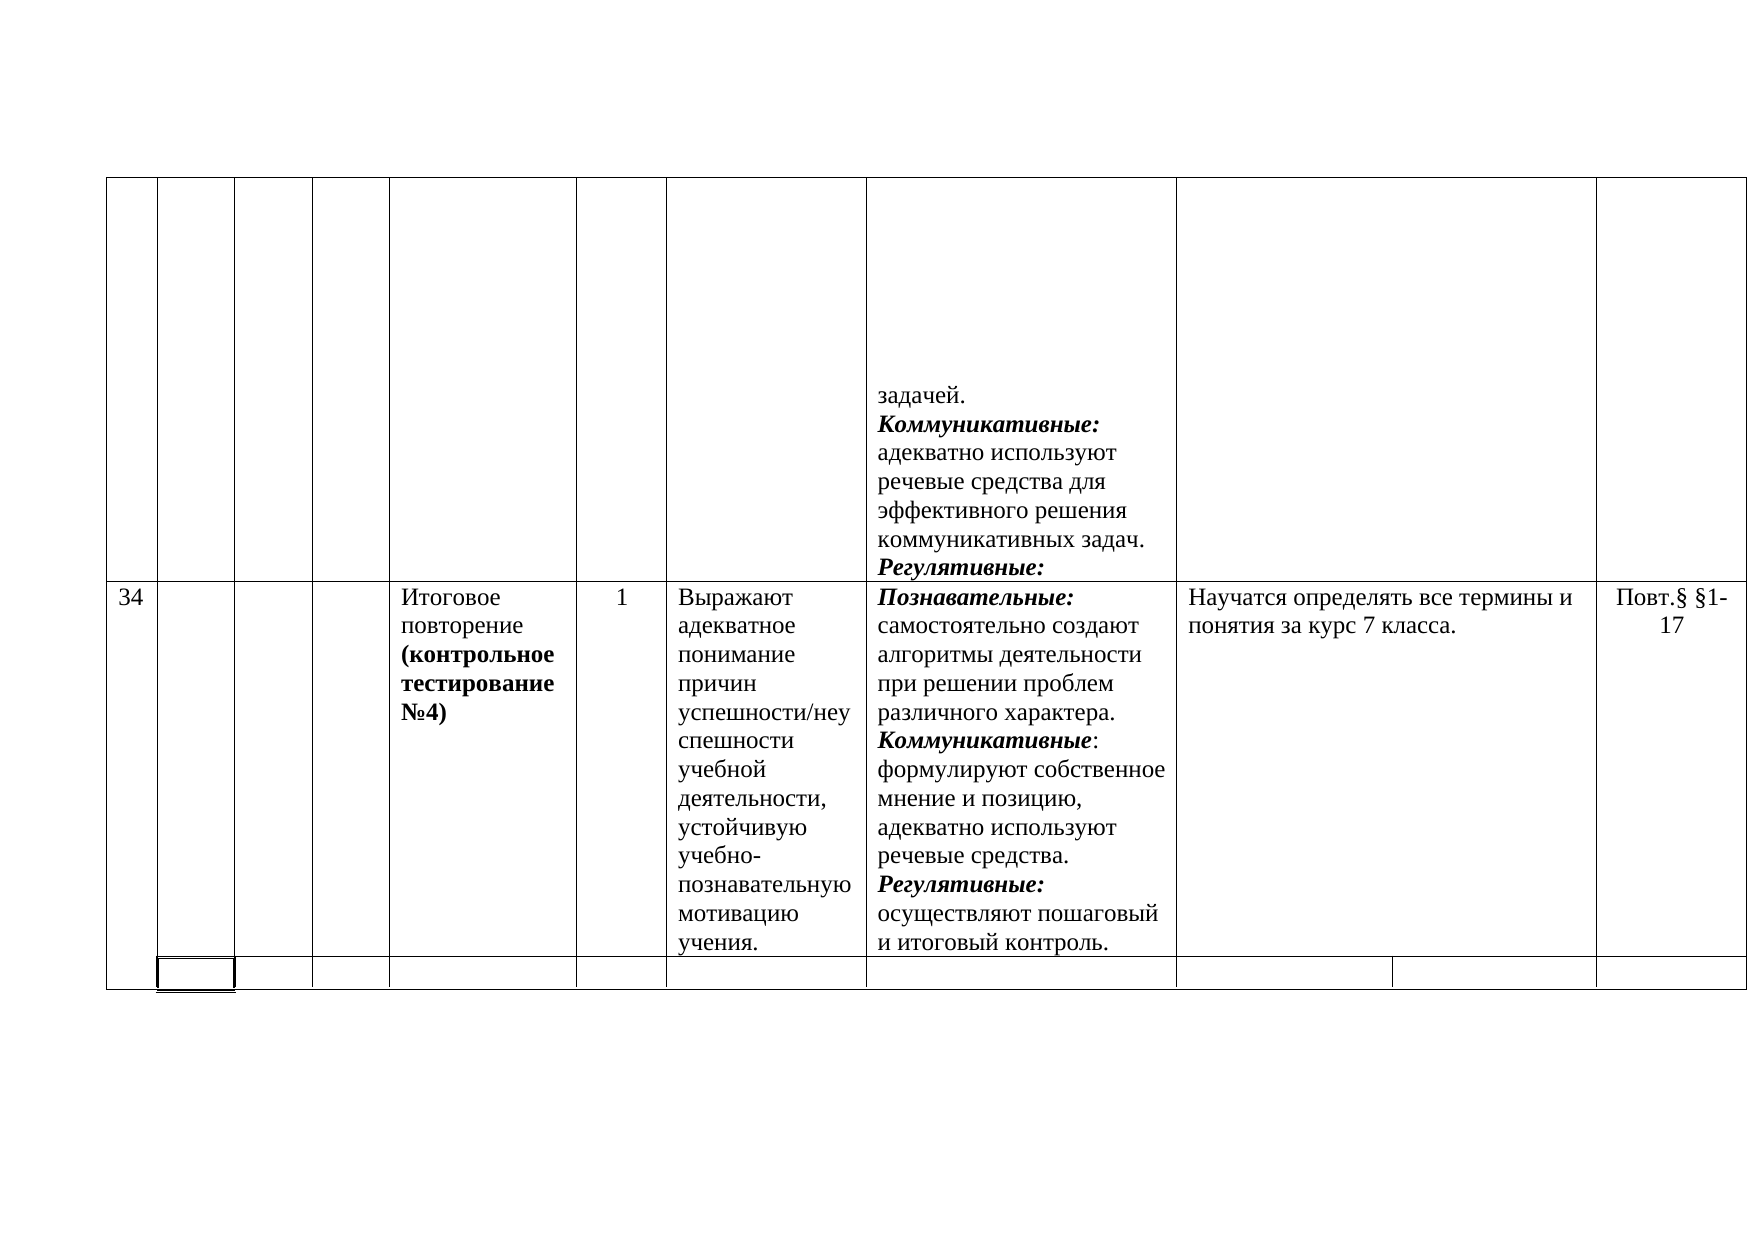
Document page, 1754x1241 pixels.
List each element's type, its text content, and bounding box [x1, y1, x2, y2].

table_cell [158, 178, 234, 581]
table_cell [1393, 957, 1596, 989]
table_cell [235, 582, 312, 956]
table_cell [235, 178, 312, 581]
table_cell [235, 957, 312, 989]
table_cell 1 [577, 582, 666, 956]
table_cell [313, 582, 389, 956]
table_cell Выражают адекватное понимание причин успешности/неуспешности учебной деятельности, устойчивую учебно-познавательную мотивацию учения. [667, 582, 866, 956]
table_cell Научатся определять все термины и понятия за курс 7 класса. [1177, 582, 1596, 956]
table_cell [866, 957, 1177, 989]
table_cell Итоговое повторение (контрольное тестирование №4) [390, 582, 576, 956]
table_cell 34 [107, 582, 157, 989]
table_cell [312, 957, 389, 989]
table_cell Повт.§ §1-17 [1597, 582, 1746, 956]
table_cell [1596, 957, 1746, 989]
table_cell [158, 582, 234, 956]
table_cell [157, 959, 234, 989]
table_cell [313, 178, 389, 581]
table_cell [390, 957, 577, 989]
table_cell [1177, 957, 1393, 989]
table_cell [577, 957, 667, 989]
table_cell [667, 957, 866, 989]
table_cell Познавательные: самостоятельно создают алгоритмы деятельности при решении проблем различного характера. Коммуникативные: формулируют собственное мнение и позицию, адекватно используют речевые средства. Регулятивные: осуществляют пошаговый и итоговый контроль. [867, 582, 1176, 956]
